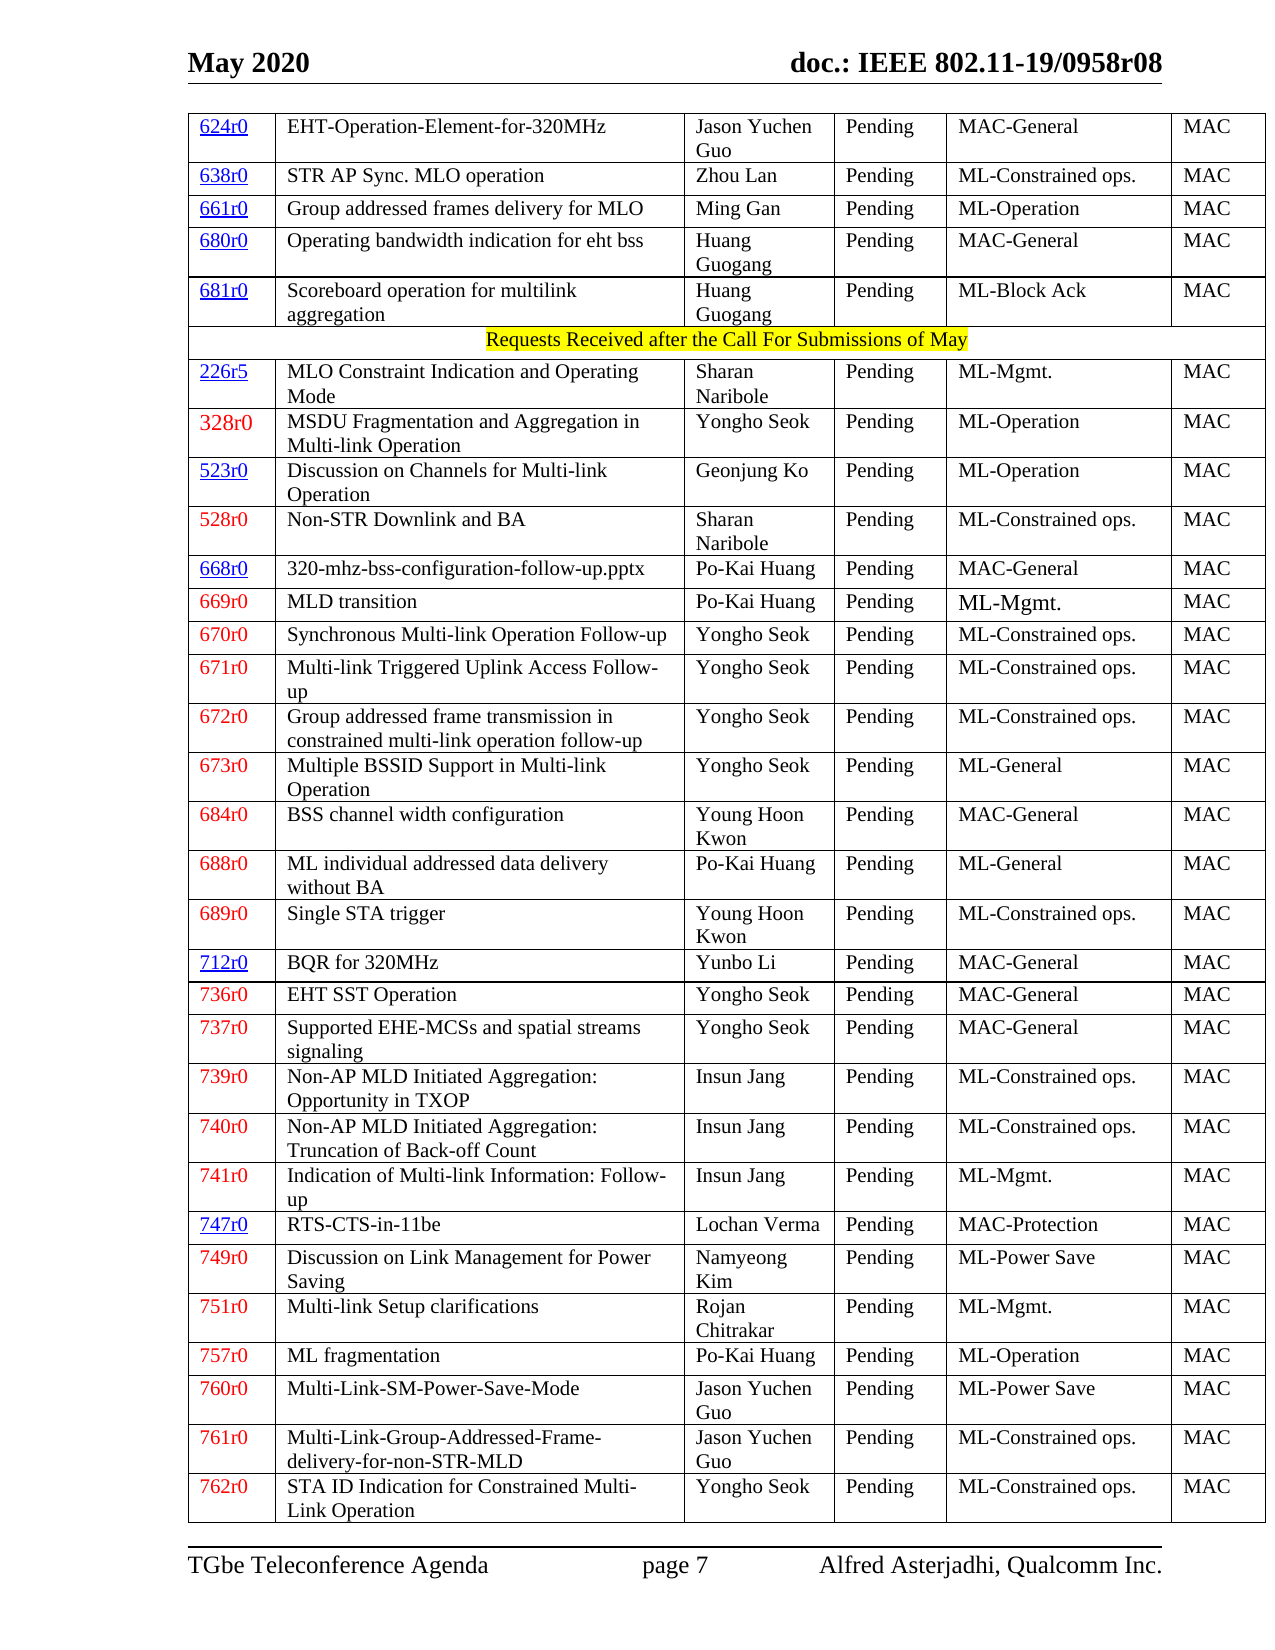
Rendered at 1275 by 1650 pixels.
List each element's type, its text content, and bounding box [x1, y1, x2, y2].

table_cell Requests Received after the Call For Submissions of May [189, 327, 1265, 358]
table_cell ML fragmentation [276, 1343, 684, 1375]
table_cell 672r0 [189, 704, 275, 752]
table_cell ML-Operation [947, 196, 1171, 227]
table_cell Ming Gan [685, 196, 834, 227]
table_cell Pending [835, 851, 946, 899]
table_cell 528r0 [189, 507, 275, 555]
table_cell 688r0 [189, 851, 275, 899]
table_cell MAC [1172, 753, 1265, 801]
table_cell 226r5 [189, 360, 275, 408]
table_cell Non-STR Downlink and BA [276, 507, 684, 555]
table_cell Pending [835, 278, 946, 326]
table_cell Zhou Lan [685, 163, 834, 194]
table_cell Multi-Link-SM-Power-Save-Mode [276, 1376, 684, 1424]
table_cell MAC [1172, 622, 1265, 653]
table_cell ML-Constrained ops. [947, 163, 1171, 194]
table_cell Non-AP MLD Initiated Aggregation: Truncation of Back-off Count [276, 1114, 684, 1162]
table_cell Po-Kai Huang [685, 851, 834, 899]
table_cell Geonjung Ko [685, 458, 834, 506]
table_cell MAC [1172, 950, 1265, 981]
table_cell Jason Yuchen Guo [685, 1425, 834, 1473]
table_cell Multi-link Triggered Uplink Access Follow-up [276, 655, 684, 703]
table_cell MLD transition [276, 589, 684, 621]
table_cell Rojan Chitrakar [685, 1294, 834, 1342]
table_cell RTS-CTS-in-11be [276, 1212, 684, 1244]
table_cell 689r0 [189, 900, 275, 948]
table_cell Pending [835, 1015, 946, 1063]
table_cell 761r0 [189, 1425, 275, 1473]
table_cell ML-Constrained ops. [947, 1425, 1171, 1473]
table_cell Po-Kai Huang [685, 1343, 834, 1375]
table_cell MAC [1172, 507, 1265, 555]
table_cell Pending [835, 556, 946, 588]
table_cell 684r0 [189, 802, 275, 850]
table_cell ML-General [947, 851, 1171, 899]
table_cell ML-Constrained ops. [947, 655, 1171, 703]
table_cell MAC [1172, 1015, 1265, 1063]
table_cell Pending [835, 163, 946, 194]
table_cell 523r0 [189, 458, 275, 506]
table_cell Scoreboard operation for multilink aggregation [276, 278, 684, 326]
table_cell Pending [835, 1474, 946, 1522]
table_cell MAC [1172, 556, 1265, 588]
table_cell 712r0 [189, 950, 275, 981]
table_cell Yongho Seok [685, 655, 834, 703]
table_cell Po-Kai Huang [685, 589, 834, 621]
table_cell 661r0 [189, 196, 275, 227]
table_cell 737r0 [189, 1015, 275, 1063]
table_cell Synchronous Multi-link Operation Follow-up [276, 622, 684, 653]
table_cell Pending [835, 360, 946, 408]
table_cell ML-Power Save [947, 1245, 1171, 1293]
table_cell 671r0 [189, 655, 275, 703]
table_cell Pending [835, 409, 946, 457]
table_cell Discussion on Link Management for Power Saving [276, 1245, 684, 1293]
table_cell Single STA trigger [276, 900, 684, 948]
table_cell MAC [1172, 163, 1265, 194]
table_cell Group addressed frame transmission in constrained multi-link operation follow-up [276, 704, 684, 752]
table_cell 670r0 [189, 622, 275, 653]
table_cell MAC [1172, 1212, 1265, 1244]
table_cell Pending [835, 196, 946, 227]
table_cell Namyeong Kim [685, 1245, 834, 1293]
table_cell 740r0 [189, 1114, 275, 1162]
table_cell Pending [835, 1245, 946, 1293]
table_cell Yongho Seok [685, 704, 834, 752]
table_cell MLO Constraint Indication and Operating Mode [276, 360, 684, 408]
table_cell Young Hoon Kwon [685, 900, 834, 948]
table_cell MAC [1172, 1376, 1265, 1424]
table_cell Operating bandwidth indication for eht bss [276, 228, 684, 276]
table_cell Yongho Seok [685, 983, 834, 1014]
table_cell Young Hoon Kwon [685, 802, 834, 850]
table_cell Pending [835, 1064, 946, 1112]
table_cell Multi-link Setup clarifications [276, 1294, 684, 1342]
table_cell 673r0 [189, 753, 275, 801]
table_cell ML-Mgmt. [947, 589, 1171, 621]
table_cell 757r0 [189, 1343, 275, 1375]
table_cell Pending [835, 622, 946, 653]
table_cell ML individual addressed data delivery without BA [276, 851, 684, 899]
table_cell MAC-General [947, 1015, 1171, 1063]
table_cell ML-Constrained ops. [947, 1474, 1171, 1522]
table_cell MAC [1172, 228, 1265, 276]
table_cell Pending [835, 458, 946, 506]
table_cell Jason Yuchen Guo [685, 1376, 834, 1424]
table_cell STA ID Indication for Constrained Multi-Link Operation [276, 1474, 684, 1522]
table_cell Yongho Seok [685, 409, 834, 457]
table_cell EHT-Operation-Element-for-320MHz [276, 114, 684, 162]
table_cell Non-AP MLD Initiated Aggregation: Opportunity in TXOP [276, 1064, 684, 1112]
table_cell Jason Yuchen Guo [685, 114, 834, 162]
table_cell Pending [835, 983, 946, 1014]
table_cell 739r0 [189, 1064, 275, 1112]
table_cell 741r0 [189, 1163, 275, 1211]
table_cell MAC-General [947, 983, 1171, 1014]
table_cell Lochan Verma [685, 1212, 834, 1244]
table_cell Pending [835, 1294, 946, 1342]
table_cell 749r0 [189, 1245, 275, 1293]
table_cell Insun Jang [685, 1163, 834, 1211]
table_cell MAC-General [947, 802, 1171, 850]
table_cell 668r0 [189, 556, 275, 588]
table_cell Pending [835, 228, 946, 276]
table_cell Yongho Seok [685, 622, 834, 653]
table_cell Multi-Link-Group-Addressed-Frame-delivery-for-non-STR-MLD [276, 1425, 684, 1473]
table_cell MAC [1172, 360, 1265, 408]
table_cell ML-Operation [947, 458, 1171, 506]
table_cell Yongho Seok [685, 1474, 834, 1522]
table_cell 638r0 [189, 163, 275, 194]
table_cell Pending [835, 655, 946, 703]
table_cell MAC [1172, 900, 1265, 948]
table_cell ML-Mgmt. [947, 1163, 1171, 1211]
table_cell BSS channel width configuration [276, 802, 684, 850]
table_cell Pending [835, 1163, 946, 1211]
table_cell Pending [835, 704, 946, 752]
table_cell Sharan Naribole [685, 507, 834, 555]
table_cell MAC [1172, 851, 1265, 899]
table_cell MAC [1172, 589, 1265, 621]
table_cell MAC [1172, 1114, 1265, 1162]
table_cell MAC [1172, 1425, 1265, 1473]
table_cell MAC-General [947, 114, 1171, 162]
table_cell ML-Constrained ops. [947, 622, 1171, 653]
table_cell ML-Constrained ops. [947, 900, 1171, 948]
table_cell ML-Operation [947, 1343, 1171, 1375]
table_cell Pending [835, 802, 946, 850]
table_cell MSDU Fragmentation and Aggregation in Multi-link Operation [276, 409, 684, 457]
table_cell Yongho Seok [685, 1015, 834, 1063]
table_cell MAC [1172, 983, 1265, 1014]
table_cell MAC [1172, 409, 1265, 457]
table_cell 681r0 [189, 278, 275, 326]
table_cell 669r0 [189, 589, 275, 621]
table_cell Group addressed frames delivery for MLO [276, 196, 684, 227]
table_cell 320-mhz-bss-configuration-follow-up.pptx [276, 556, 684, 588]
table_cell 751r0 [189, 1294, 275, 1342]
table_cell MAC [1172, 1294, 1265, 1342]
table_cell 680r0 [189, 228, 275, 276]
table_cell Indication of Multi-link Information: Follow-up [276, 1163, 684, 1211]
table_cell MAC [1172, 458, 1265, 506]
table_cell Yongho Seok [685, 753, 834, 801]
table_cell Supported EHE-MCSs and spatial streams signaling [276, 1015, 684, 1063]
table_cell MAC [1172, 1474, 1265, 1522]
table_cell ML-Block Ack [947, 278, 1171, 326]
table_cell MAC [1172, 802, 1265, 850]
table_cell Pending [835, 1376, 946, 1424]
table_cell Pending [835, 950, 946, 981]
table_cell MAC [1172, 278, 1265, 326]
table_cell ML-General [947, 753, 1171, 801]
table_cell Pending [835, 589, 946, 621]
table_cell 624r0 [189, 114, 275, 162]
table_cell MAC [1172, 1343, 1265, 1375]
table_cell BQR for 320MHz [276, 950, 684, 981]
table_cell ML-Constrained ops. [947, 1064, 1171, 1112]
table_cell Yunbo Li [685, 950, 834, 981]
table_cell MAC-Protection [947, 1212, 1171, 1244]
table_cell Sharan Naribole [685, 360, 834, 408]
table_cell Pending [835, 507, 946, 555]
table_cell MAC [1172, 114, 1265, 162]
table_cell ML-Mgmt. [947, 360, 1171, 408]
table_cell Multiple BSSID Support in Multi-link Operation [276, 753, 684, 801]
table_cell STR AP Sync. MLO operation [276, 163, 684, 194]
table_cell MAC [1172, 655, 1265, 703]
table_cell EHT SST Operation [276, 983, 684, 1014]
table_cell 760r0 [189, 1376, 275, 1424]
table_cell MAC [1172, 704, 1265, 752]
table_cell ML-Constrained ops. [947, 1114, 1171, 1162]
table_cell ML-Operation [947, 409, 1171, 457]
table_cell 747r0 [189, 1212, 275, 1244]
table_cell Insun Jang [685, 1114, 834, 1162]
table_cell Huang Guogang [685, 278, 834, 326]
table_cell Pending [835, 1425, 946, 1473]
table_cell Huang Guogang [685, 228, 834, 276]
table_cell ML-Constrained ops. [947, 704, 1171, 752]
table_cell Po-Kai Huang [685, 556, 834, 588]
table_cell ML-Mgmt. [947, 1294, 1171, 1342]
table_cell MAC-General [947, 950, 1171, 981]
table_cell MAC [1172, 196, 1265, 227]
table_cell 762r0 [189, 1474, 275, 1522]
table_cell 328r0 [189, 409, 275, 457]
table_cell Pending [835, 900, 946, 948]
table_cell Pending [835, 1114, 946, 1162]
table_cell ML-Constrained ops. [947, 507, 1171, 555]
table_cell MAC-General [947, 228, 1171, 276]
table_cell Discussion on Channels for Multi-link Operation [276, 458, 684, 506]
table_cell Pending [835, 1343, 946, 1375]
table_cell MAC [1172, 1163, 1265, 1211]
table_cell MAC [1172, 1245, 1265, 1293]
table_cell Insun Jang [685, 1064, 834, 1112]
table_cell Pending [835, 114, 946, 162]
table_cell MAC [1172, 1064, 1265, 1112]
table_cell 736r0 [189, 983, 275, 1014]
table_cell Pending [835, 753, 946, 801]
table_cell ML-Power Save [947, 1376, 1171, 1424]
table_cell MAC-General [947, 556, 1171, 588]
table_cell Pending [835, 1212, 946, 1244]
